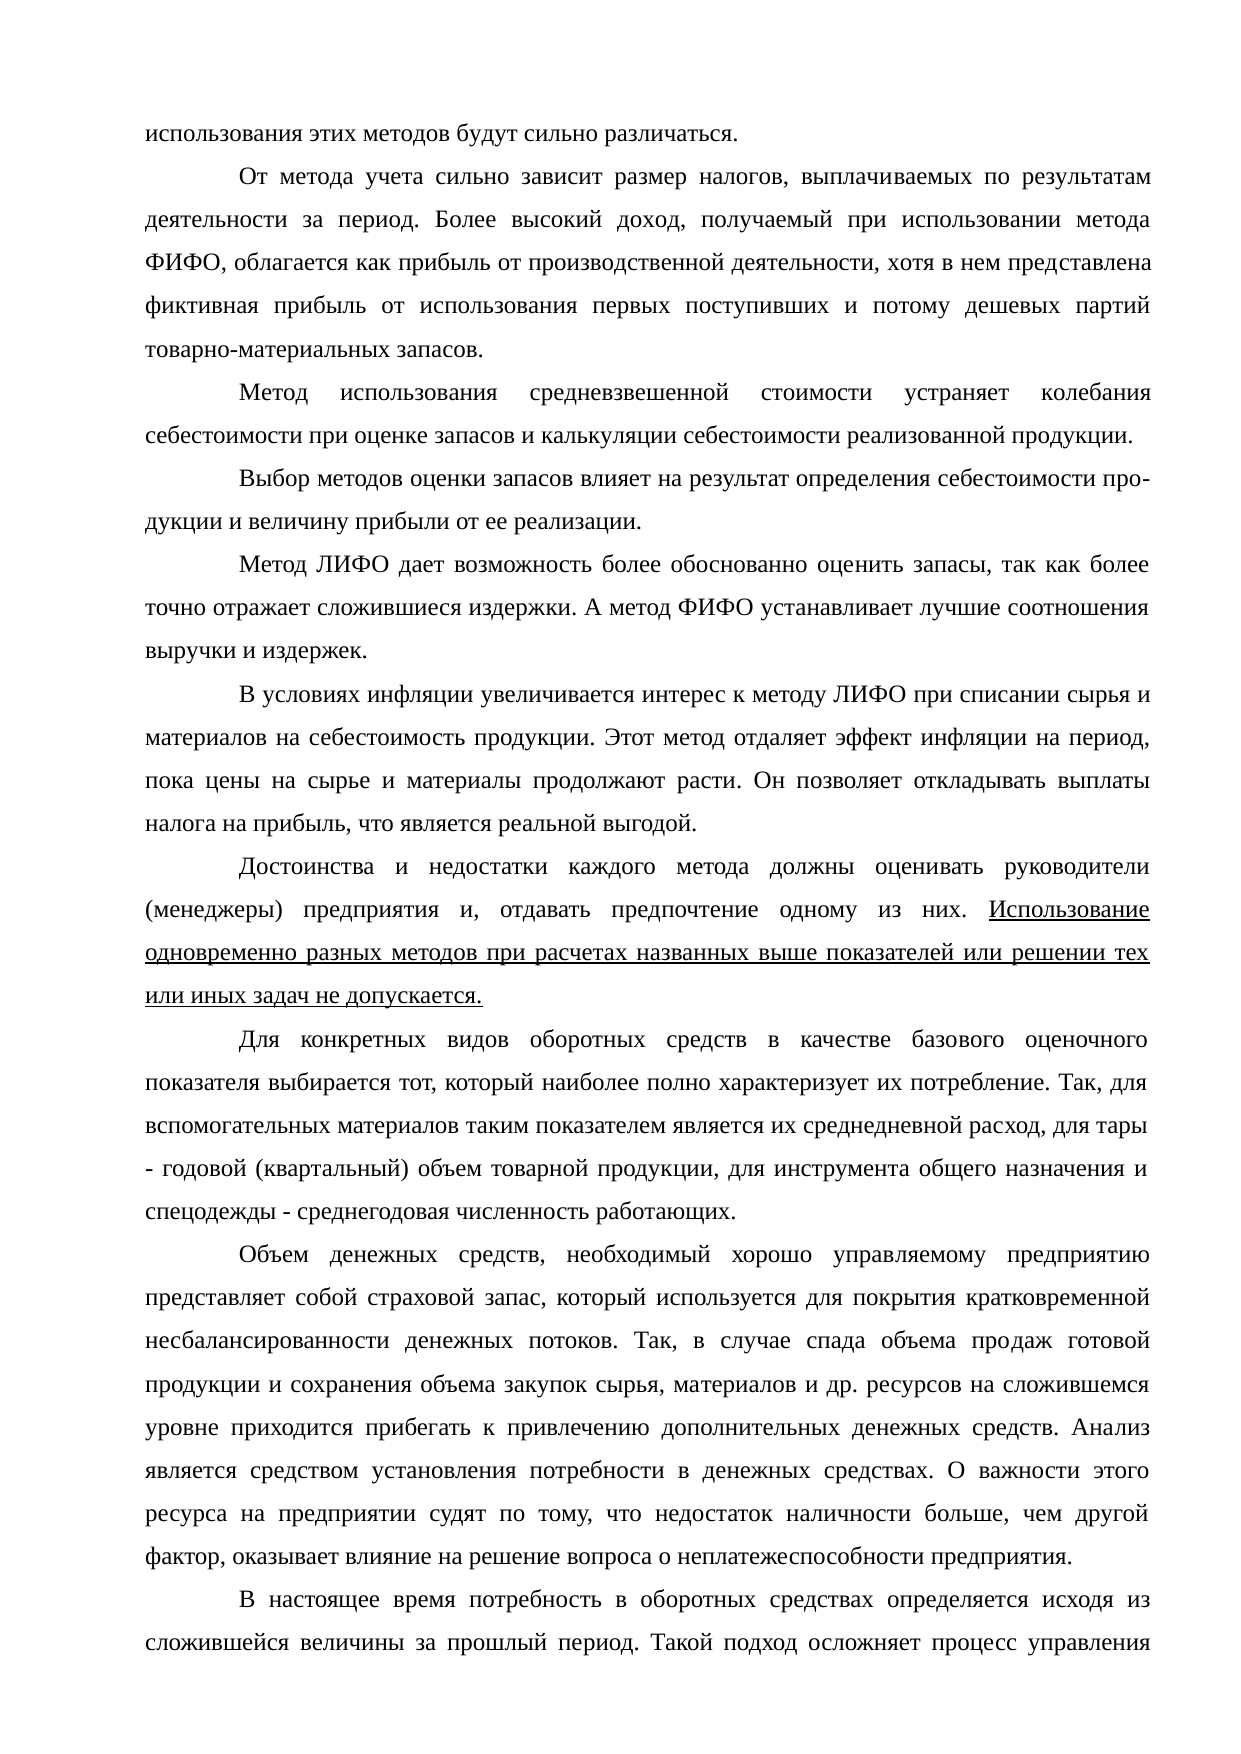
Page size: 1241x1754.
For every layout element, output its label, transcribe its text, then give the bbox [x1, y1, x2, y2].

text В условиях инфляции увеличивается интерес к методу ЛИФО при списании сырья и материалов на себестоимость продукции. Этот метод отдаляет эффект инфляции на период, пока цены на сырье и материалы продолжают расти. Он позволяет откладывать выплаты налога на прибыль, что является реальной выгодой. [145, 679, 1152, 837]
text Метод ЛИФО дает возможность более обоснованно оценить запасы, так как более точно отражает сложившиеся издержки. А метод ФИФО устанавливает лучшие соотношения выручки и издержек. [145, 549, 1149, 664]
text Выбор методов оценки запасов влияет на результат определения себестоимости продукции и величину прибыли от ее реализации. [145, 463, 1150, 535]
text Достоинства и недостатки каждого метода должны оценивать руководители (менеджеры) предприятия и, отдавать предпочтение одному из них. Использование одновременно разных методов при расчетах названных выше показателей или решении тех или иных задач не допускается. [145, 851, 1149, 962]
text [145, 1584, 1151, 1656]
text Метод использования средневзвешенной стоимости устраняет колебания себестоимости при оценке запасов и калькуляции себестоимости реализованной продукции. [145, 377, 1152, 449]
text От метода учета сильно зависит размер налогов, выплачиваемых по результатам деятельности за период. Более высокий доход, получаемый при использовании метода ФИФО, облагается как прибыль от производственной деятельности, хотя в нем представлена фиктивная прибыль от использования первых поступивших и потому дешевых партий товарно-материальных запасов. [145, 161, 1152, 362]
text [145, 118, 1152, 147]
text Объем денежных средств, необходимый хорошо управляемому предприятию представляет собой страховой запас, который используется для покрытия кратковременной несбалансированности денежных потоков. Так, в случае спада объема продаж готовой продукции и сохранения объема закупок сырья, материалов и др. ресурсов на сложившемся уровне приходится прибегать к привлечению дополнительных денежных средств. Анализ является средством установления потребности в денежных средствах. О важности этого ресурса на предприятии судят по тому, что недостаток наличности больше, чем другой фактор, оказывает влияние на решение вопроса о неплатежеспособности предприятия. [145, 1239, 1150, 1570]
text Достоинства и недостатки каждого метода должны оценивать руководители (менеджеры) предприятия и, отдавать предпочтение одному из них. Использование одновременно разных методов при расчетах названных выше показателей или решении тех или иных задач не допускается. [145, 964, 1149, 1009]
text Для конкретных видов оборотных средств в качестве базового оценочного показателя выбирается тот, который наиболее полно характеризует их потребление. Так, для вспомогательных материалов таким показателем является их среднедневной расход, для тары - годовой (квартальный) объем товарной продукции, для инструмента общего назначения и спецодежды - среднегодовая численность работающих. [145, 1024, 1148, 1225]
